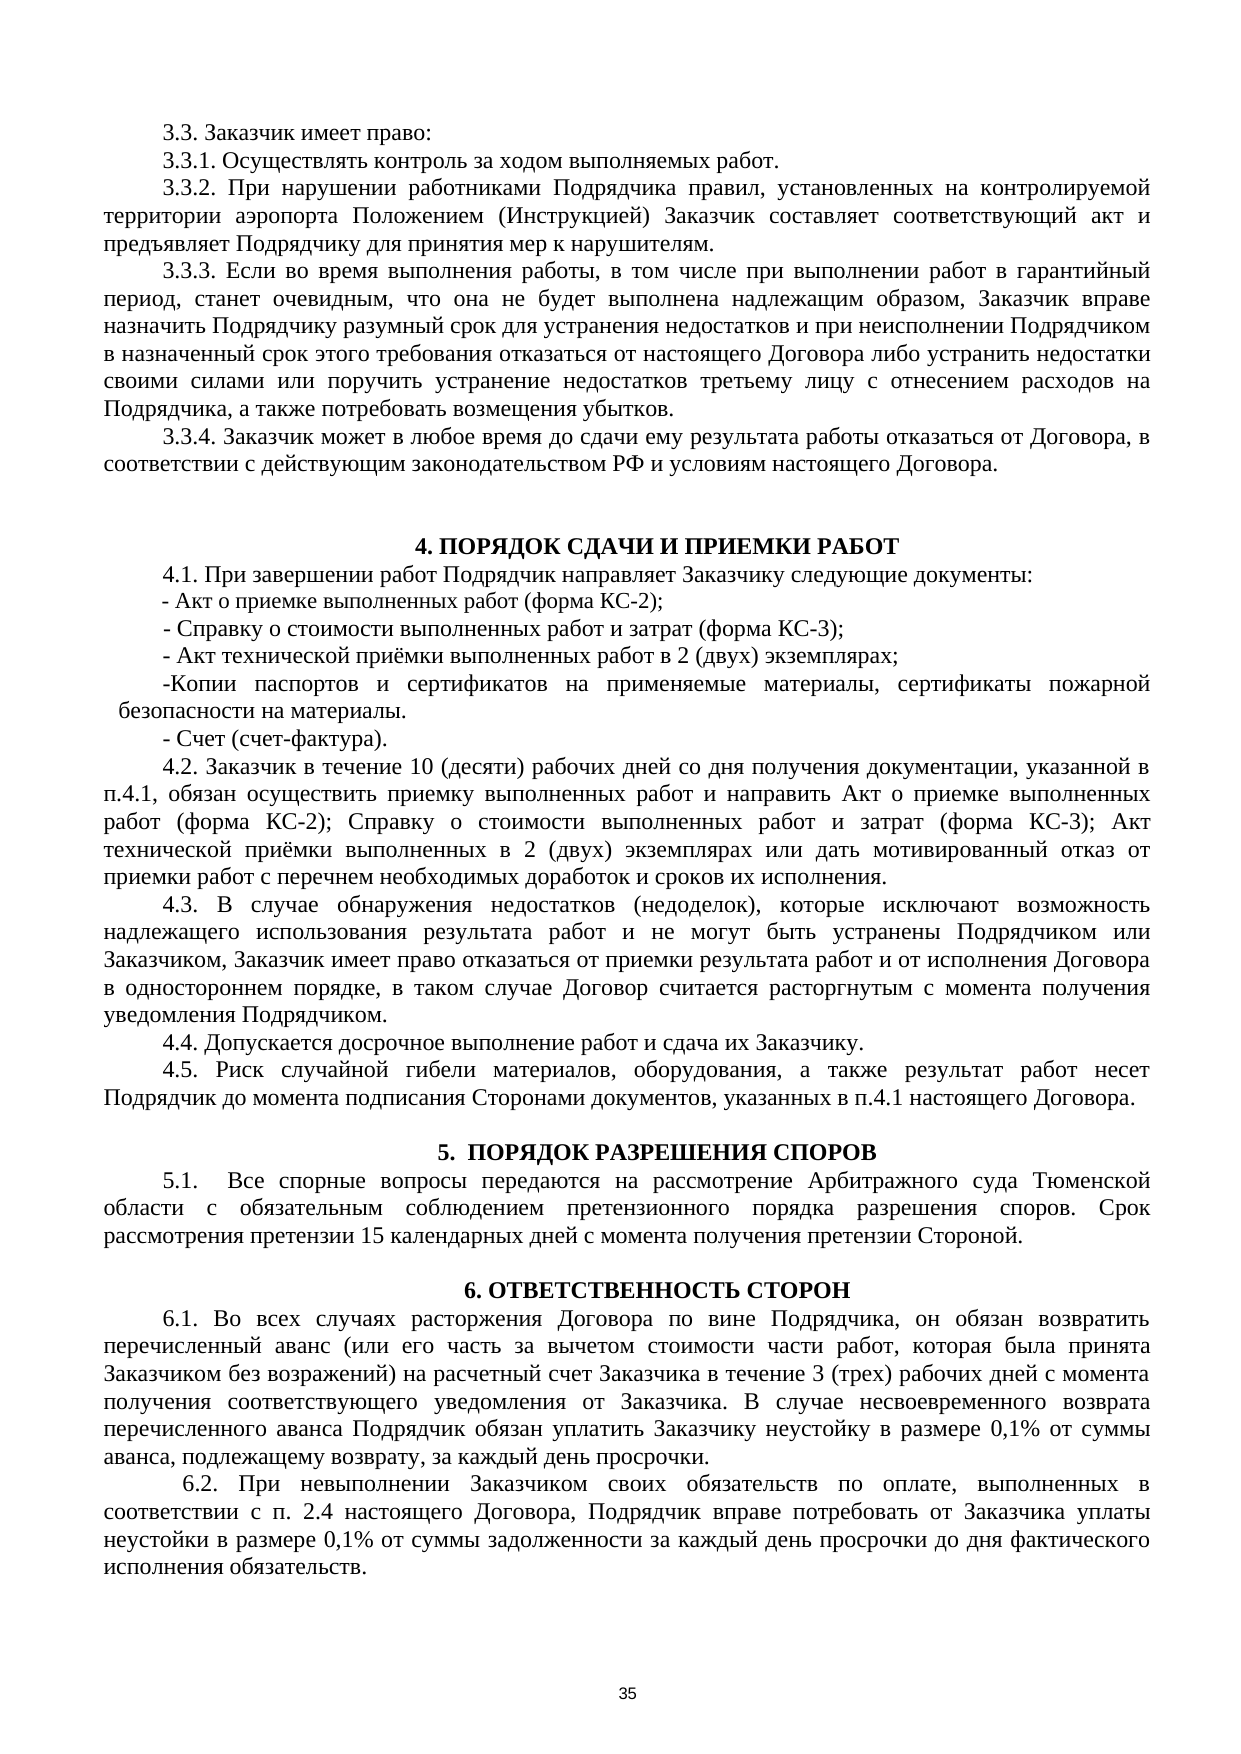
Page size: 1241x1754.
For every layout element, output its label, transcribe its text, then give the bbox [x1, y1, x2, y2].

text 3.3.4. Заказчик может в любое время до сдачи ему результата работы отказаться от Договора, в соответствии с действующим законодательством РФ и условиям настоящего Договора. [103, 422, 1152, 477]
text 3.3.1. Осуществлять контроль за ходом выполняемых работ. [103, 146, 1152, 173]
text - Справку о стоимости выполненных работ и затрат (форма КС-3); [103, 614, 1152, 641]
text 4.5. Риск случайной гибели материалов, оборудования, а также результат работ несет Подрядчик до момента подписания Сторонами документов, указанных в п.4.1 настоящего Договора. [103, 1055, 1152, 1111]
text 6. ОТВЕТСТВЕННОСТЬ СТОРОН [103, 1276, 1152, 1304]
text 4.2. Заказчик в течение 10 (десяти) рабочих дней со дня получения документации, указанной в п.4.1, обязан осуществить приемку выполненных работ и направить Акт о приемке выполненных работ (форма КС-2); Справку о стоимости выполненных работ и затрат (форма КС-3); Акт технической приёмки выполненных в 2 (двух) экземплярах или дать мотивированный отказ от приемки работ с перечнем необходимых доработок и сроков их исполнения. [103, 752, 1152, 890]
text 4.3. В случае обнаружения недостатков (недоделок), которые исключают возможность надлежащего использования результата работ и не могут быть устранены Подрядчиком или Заказчиком, Заказчик имеет право отказаться от приемки результата работ и от исполнения Договора в одностороннем порядке, в таком случае Договор считается расторгнутым с момента получения уведомления Подрядчиком. [103, 890, 1152, 1028]
text - Акт о приемке выполненных работ (форма КС-2); [103, 587, 1152, 614]
text 4. ПОРЯДОК СДАЧИ И ПРИЕМКИ РАБОТ [103, 532, 1152, 560]
text 6.2. При невыполнении Заказчиком своих обязательств по оплате, выполненных в соответствии с п. 2.4 настоящего Договора, Подрядчик вправе потребовать от Заказчика уплаты неустойки в размере 0,1% от суммы задолженности за каждый день просрочки до дня фактического исполнения обязательств. [103, 1469, 1152, 1580]
text 6.1. Во всех случаях расторжения Договора по вине Подрядчика, он обязан возвратить перечисленный аванс (или его часть за вычетом стоимости части работ, которая была принята Заказчиком без возражений) на расчетный счет Заказчика в течение 3 (трех) рабочих дней с момента получения соответствующего уведомления от Заказчика. В случае несвоевременного возврата перечисленного аванса Подрядчик обязан уплатить Заказчику неустойку в размере 0,1% от суммы аванса, подлежащему возврату, за каждый день просрочки. [103, 1304, 1152, 1469]
text 5.1. Все спорные вопросы передаются на рассмотрение Арбитражного суда Тюменской области с обязательным соблюдением претензионного порядка разрешения споров. Срок рассмотрения претензии 15 календарных дней с момента получения претензии Стороной. [103, 1166, 1152, 1249]
text 4.4. Допускается досрочное выполнение работ и сдача их Заказчику. [103, 1028, 1152, 1055]
list -Копии паспортов и сертификатов на применяемые материалы, сертификаты пожарной безопасности на материалы. [118, 669, 1152, 724]
text 3.3.3. Если во время выполнения работы, в том числе при выполнении работ в гарантийный период, станет очевидным, что она не будет выполнена надлежащим образом, Заказчик вправе назначить Подрядчику разумный срок для устранения недостатков и при неисполнении Подрядчиком в назначенный срок этого требования отказаться от настоящего Договора либо устранить недостатки своими силами или поручить устранение недостатков третьему лицу с отнесением расходов на Подрядчика, а также потребовать возмещения убытков. [103, 256, 1152, 422]
text 3.3.2. При нарушении работниками Подрядчика правил, установленных на контролируемой территории аэропорта Положением (Инструкцией) Заказчик составляет соответствующий акт и предъявляет Подрядчику для принятия мер к нарушителям. [103, 173, 1152, 256]
text - Акт технической приёмки выполненных работ в 2 (двух) экземплярах; [103, 641, 1152, 669]
text 4.1. При завершении работ Подрядчик направляет Заказчику следующие документы: [103, 560, 1152, 587]
text 3.3. Заказчик имеет право: [103, 118, 1152, 146]
text - Счет (счет-фактура). [103, 724, 1152, 752]
text 5. ПОРЯДОК РАЗРЕШЕНИЯ СПОРОВ [103, 1138, 1152, 1166]
